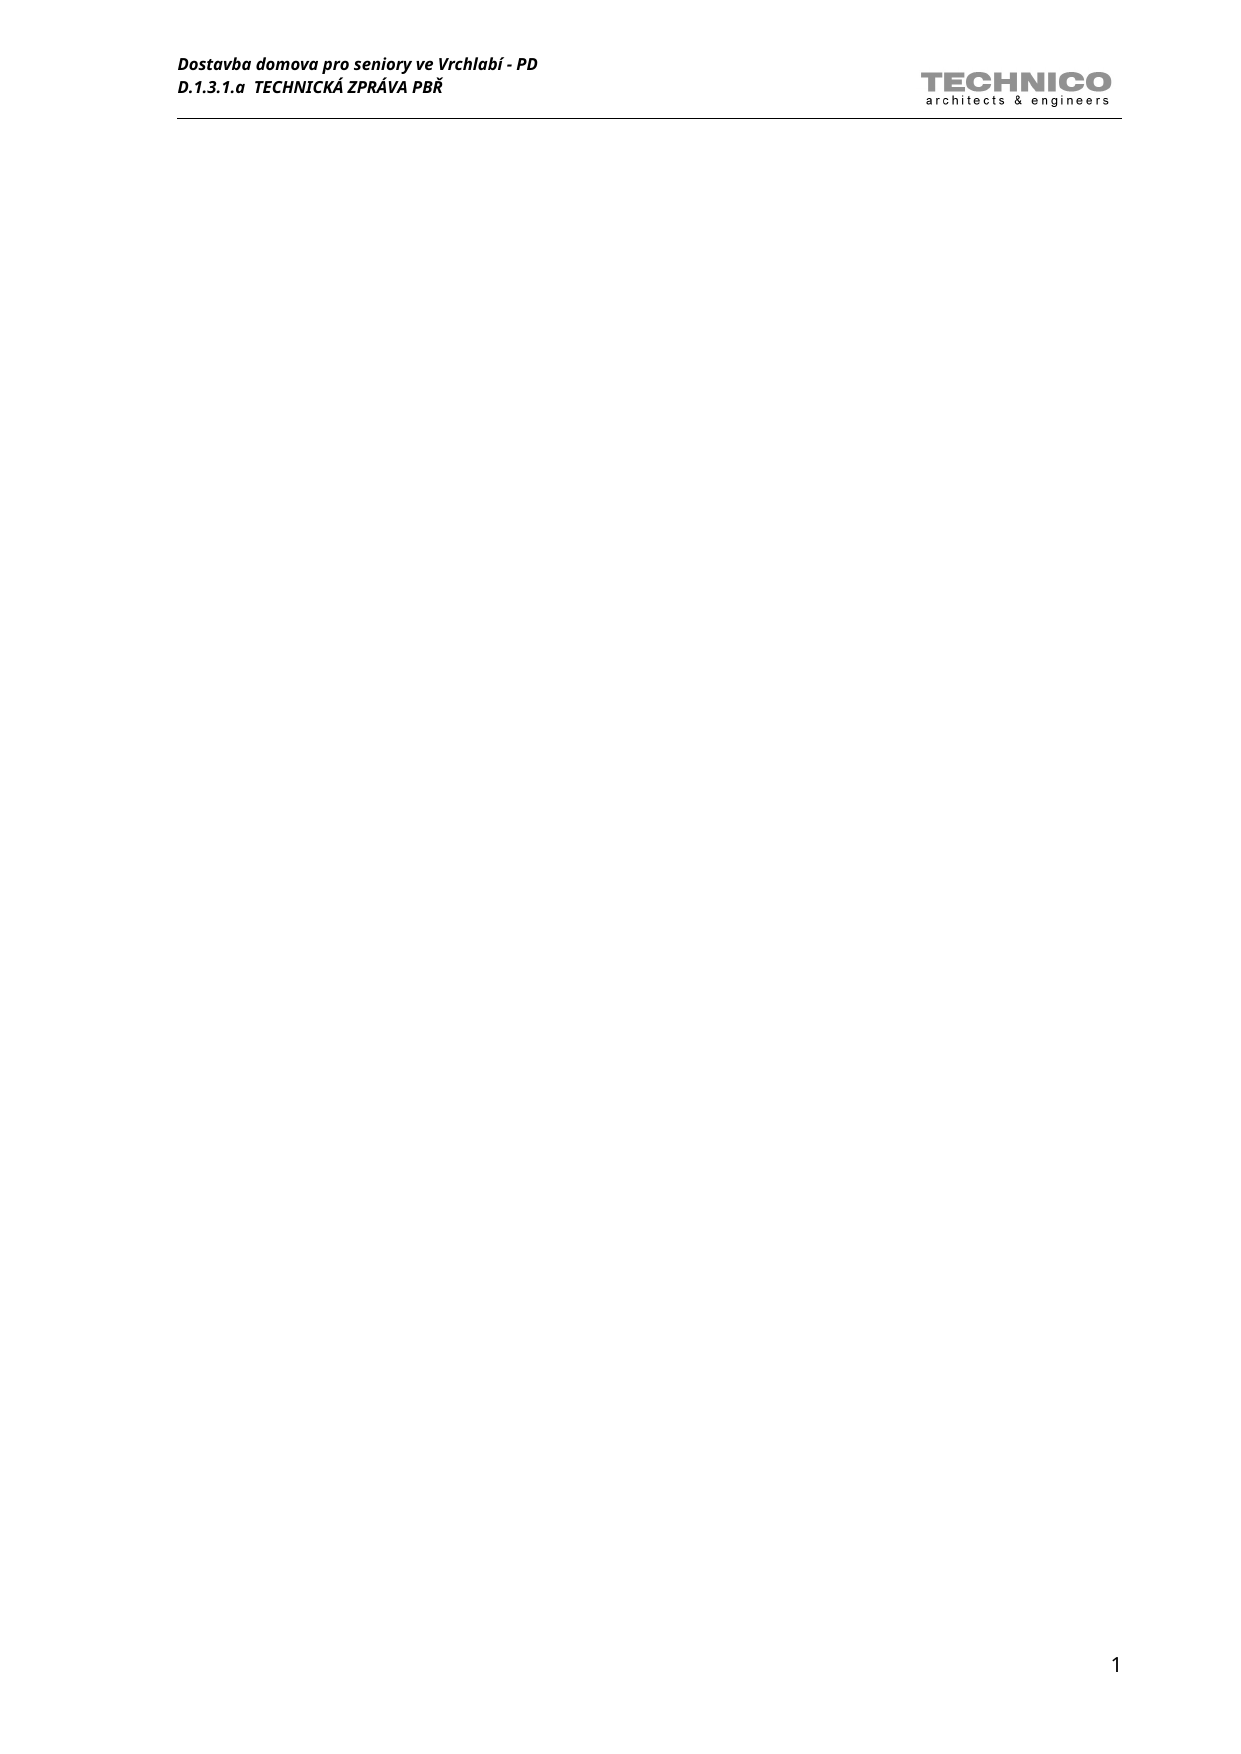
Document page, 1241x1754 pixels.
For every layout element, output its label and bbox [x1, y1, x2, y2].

picture [916, 67, 1118, 112]
